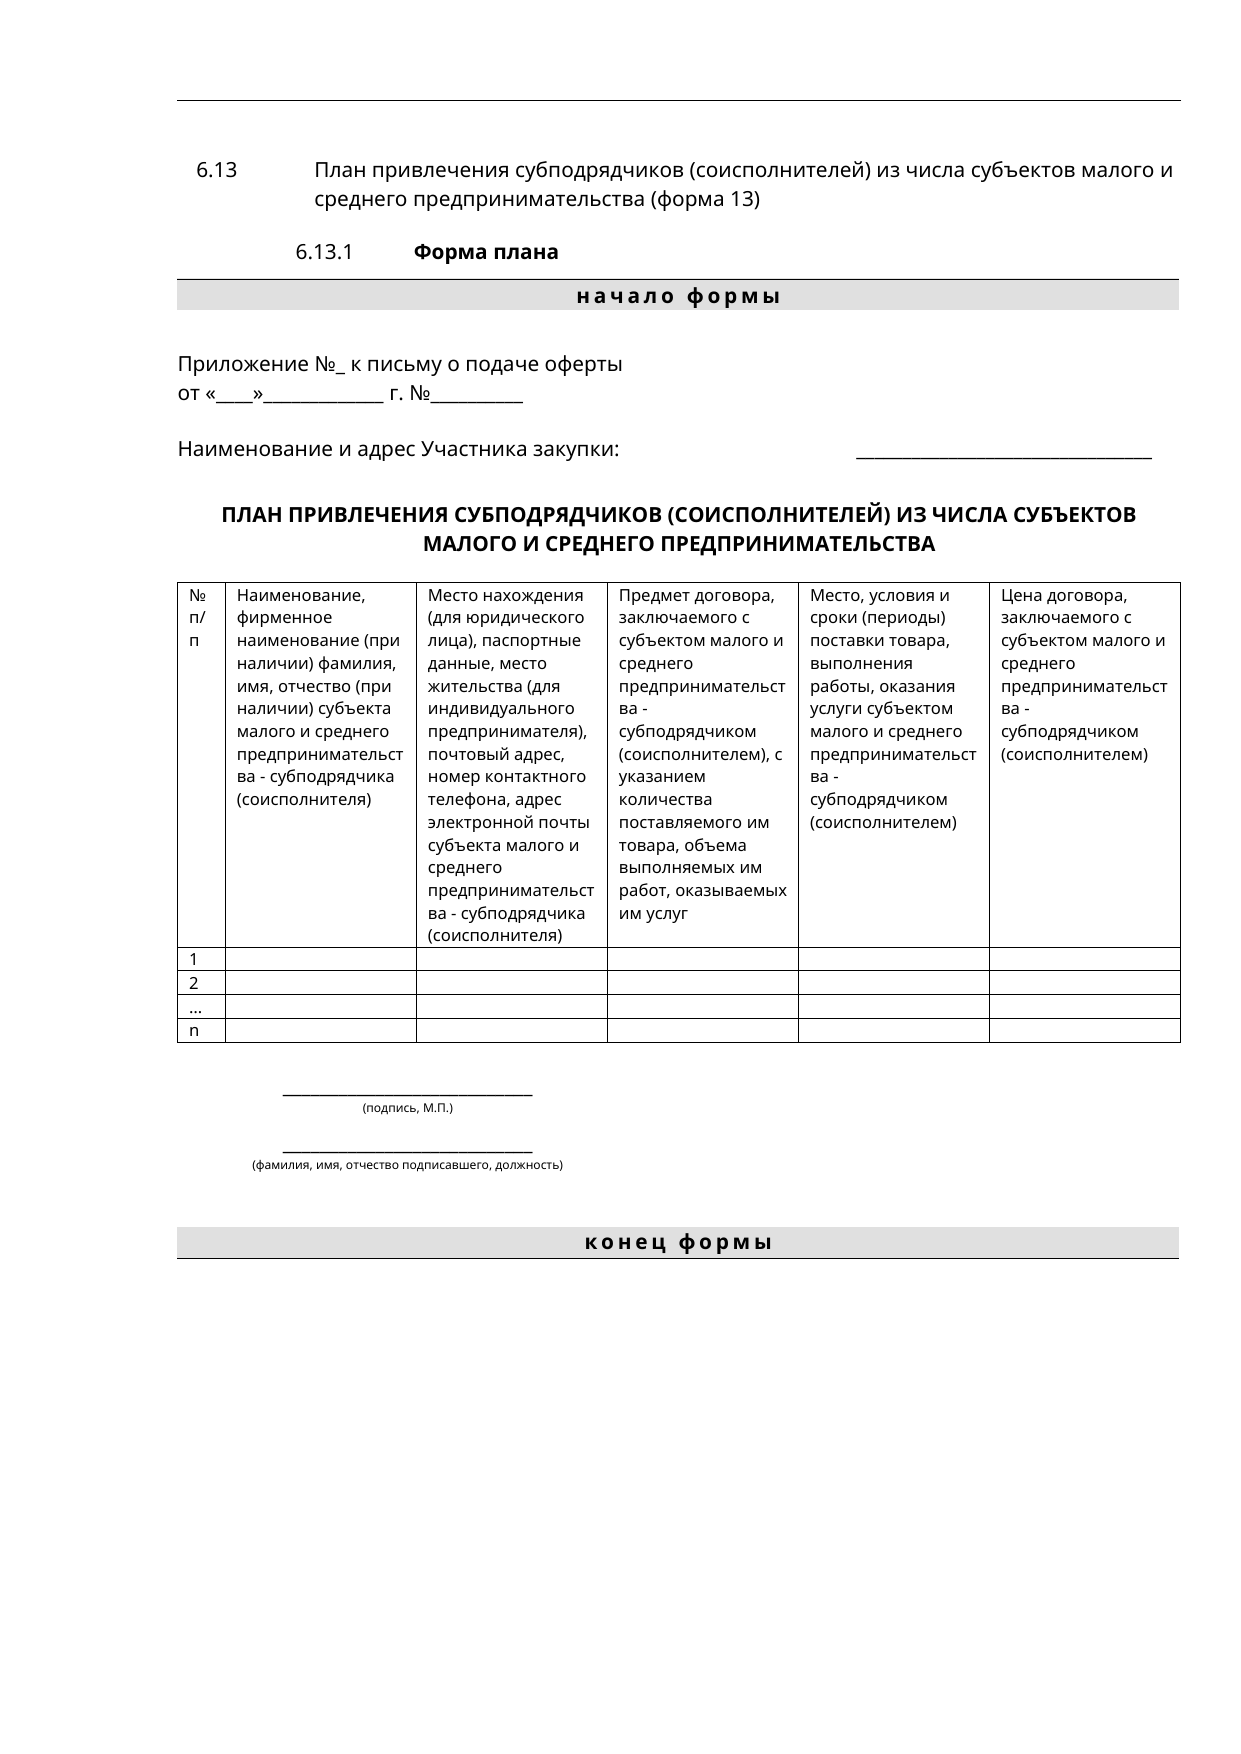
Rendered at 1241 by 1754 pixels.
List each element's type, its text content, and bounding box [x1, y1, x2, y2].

table_cell [417, 1019, 607, 1042]
table_cell n [178, 1019, 225, 1042]
table_header Место, условия и сроки (периоды) поставки товара, выполнения работы, оказания услуги субъектом малого и среднего предпринимательства - субподрядчиком (соисполнителем) [799, 583, 989, 947]
table_cell [990, 995, 1180, 1018]
table_cell [799, 995, 989, 1018]
table_cell [226, 995, 416, 1018]
text конец формы [177, 1227, 1179, 1258]
text План привлечения субподрядчиков (соисполнителей) из числа субъектов малого и среднего предпринимательства [177, 500, 1181, 557]
table_cell [417, 971, 607, 994]
table_cell [990, 1019, 1180, 1042]
table_header № п/п [178, 583, 225, 947]
text ___________________________ [177, 1071, 638, 1099]
subtitle План привлечения субподрядчиков (соисполнителей) из числа субъектов малого и среднего предпринимательства (форма 13) [196, 156, 1181, 212]
table_cell [608, 1019, 798, 1042]
table_cell [226, 948, 416, 970]
table_header Наименование, фирменное наименование (при наличии) фамилия, имя, отчество (при наличии) субъекта малого и среднего предпринимательства - субподрядчика (соисполнителя) [226, 583, 416, 947]
table_cell [799, 1019, 989, 1042]
table_cell [417, 948, 607, 970]
table_cell [990, 971, 1180, 994]
table_header Место нахождения (для юридического лица), паспортные данные, место жительства (для индивидуального предпринимателя), почтовый адрес, номер контактного телефона, адрес электронной почты субъекта малого и среднего предпринимательства - субподрядчика (соисполнителя) [417, 583, 607, 947]
table_cell [417, 995, 607, 1018]
text Приложение №_ к письму о подаче оферты от «____»_____________ г. №__________ [177, 349, 1181, 406]
table_cell … [178, 995, 225, 1018]
table_cell 1 [178, 948, 225, 970]
table_cell [608, 971, 798, 994]
text (фамилия, имя, отчество подписавшего, должность) [177, 1156, 638, 1185]
table_cell [226, 971, 416, 994]
table_header Цена договора, заключаемого с субъектом малого и среднего предпринимательства - субподрядчиком (соисполнителем) [990, 583, 1180, 947]
list Форма плана [295, 237, 1181, 266]
text (подпись, М.П.) [177, 1099, 638, 1128]
table_header Предмет договора, заключаемого с субъектом малого и среднего предпринимательства - субподрядчиком (соисполнителем), с указанием количества поставляемого им товара, объема выполняемых им работ, оказываемых им услуг [608, 583, 798, 947]
table_cell [608, 948, 798, 970]
table_cell [226, 1019, 416, 1042]
table_cell [990, 948, 1180, 970]
table_cell [799, 971, 989, 994]
table_cell 2 [178, 971, 225, 994]
table_cell [799, 948, 989, 970]
table_cell [608, 995, 798, 1018]
text ___________________________ [177, 1128, 638, 1156]
text начало формы [177, 280, 1179, 310]
text Наименование и адрес Участника закупки: ________________________________ [177, 434, 1181, 463]
